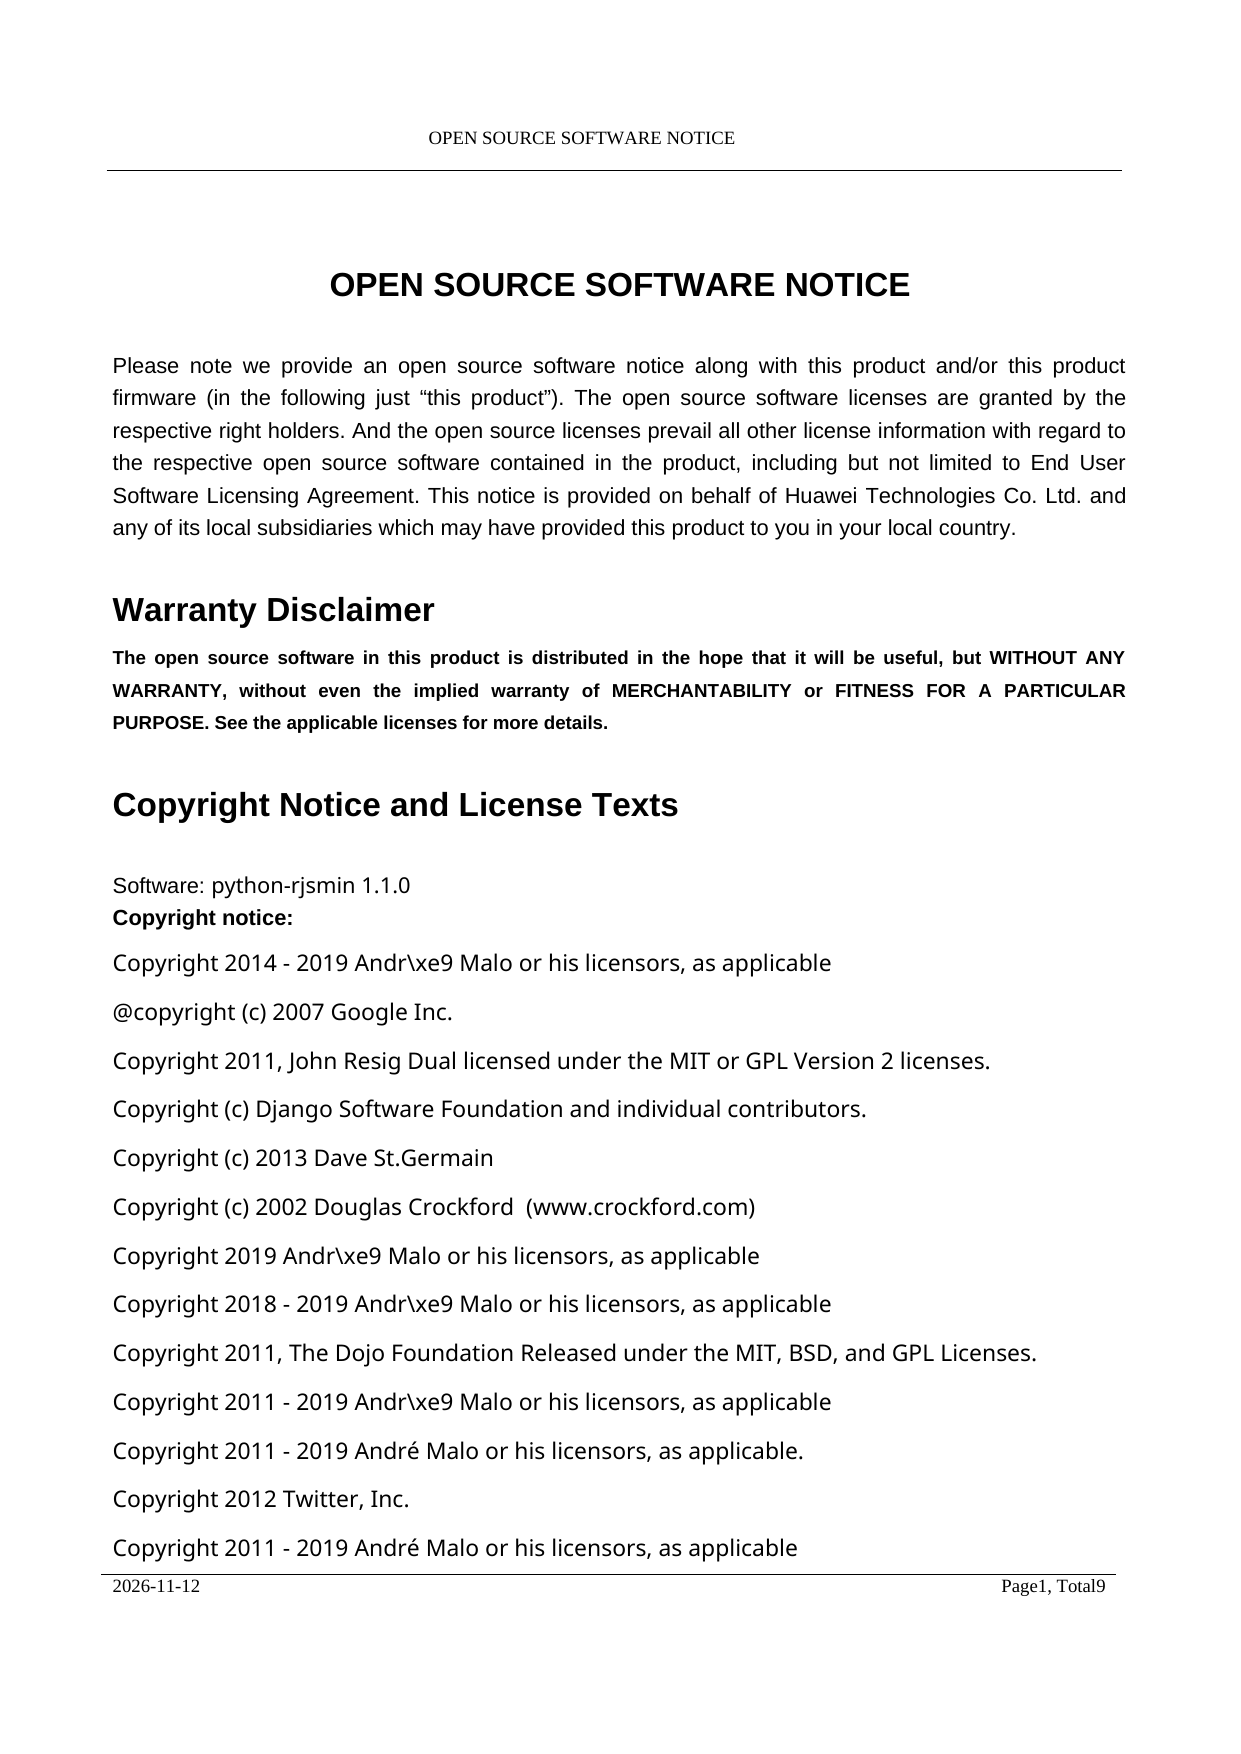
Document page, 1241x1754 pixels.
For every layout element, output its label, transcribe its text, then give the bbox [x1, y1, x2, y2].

text Copyright Notice and License Texts [112, 771, 1128, 836]
text Please note we provide an open source software notice along with this product and/or this product firmware (in the following just “this product”). The open source software licenses are granted by the respective right holders. And the open source licenses prevail all other license information with regard to the respective open source software contained in the product, including but not limited to End User Software Licensing Agreement. This notice is provided on behalf of Huawei Technologies Co. Ltd. and any of its local subsidiaries which may have provided this product to you in your local country. [112, 349, 1128, 544]
text Software: python-rjsmin 1.1.0 [112, 869, 1128, 901]
text The open source software in this product is distributed in the hope that it will be useful, but WITHOUT ANY WARRANTY, without even the implied warranty of MERCHANTABILITY or FITNESS FOR A PARTICULAR PURPOSE. See the applicable licenses for more details. [112, 641, 1128, 739]
text Copyright notice: [112, 901, 1128, 934]
text Warranty Disclaimer [112, 576, 1128, 641]
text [112, 947, 1128, 1564]
text OPEN SOURCE SOFTWARE NOTICE [112, 251, 1128, 316]
